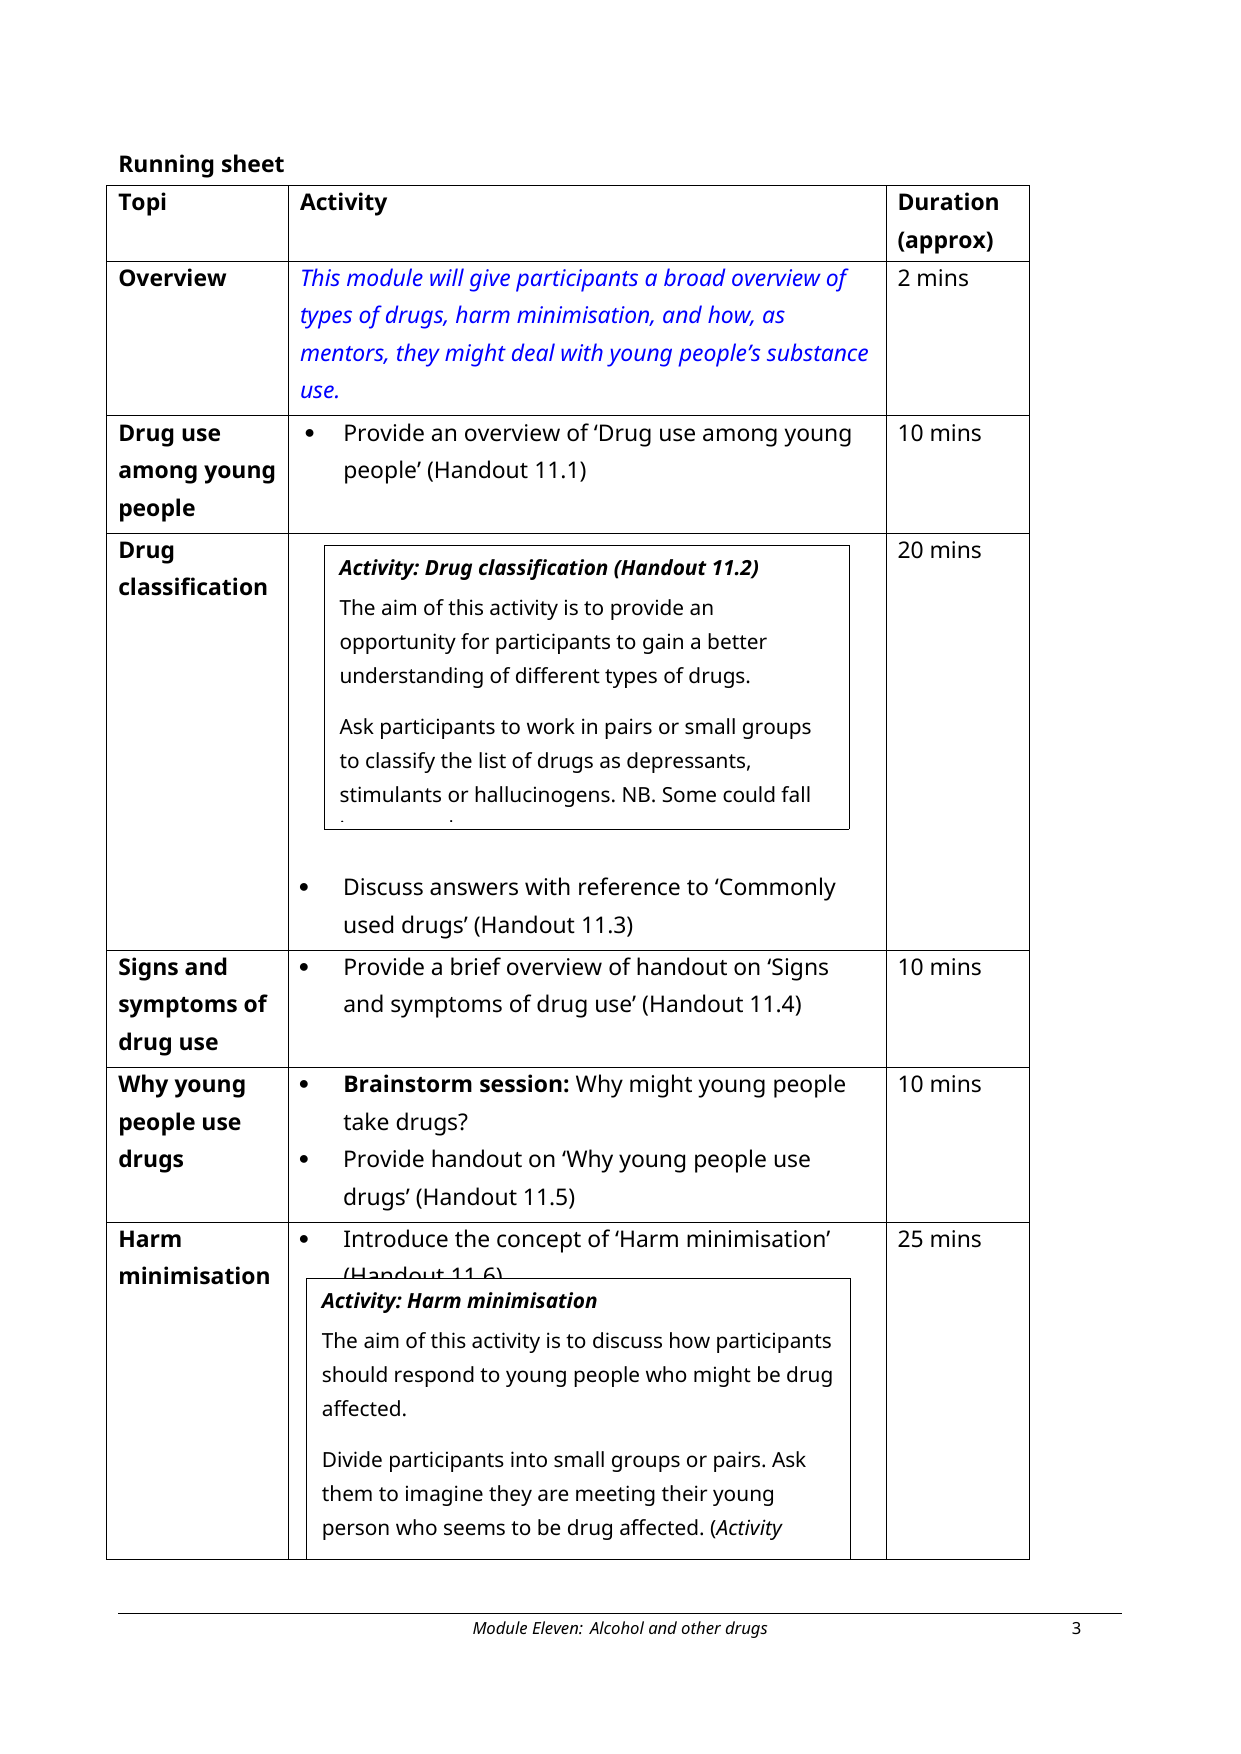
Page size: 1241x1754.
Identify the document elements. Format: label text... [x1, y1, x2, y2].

table_cell Provide a brief overview of handout on ‘Signs and symptoms of drug use’ (Handout 11.4) [289, 951, 886, 1067]
table_cell Discuss answers with reference to ‘Commonly used drugs’ (Handout 11.3) [289, 534, 886, 950]
table_cell Why young people use drugs [107, 1068, 288, 1222]
table_cell This module will give participants a broad overview of types of drugs, harm minimisation, and how, as mentors, they might deal with young people’s substance use. [289, 262, 886, 415]
table_cell 10 mins [887, 416, 1029, 533]
table_cell 10 mins [887, 1068, 1029, 1222]
table_header Duration (approx) [887, 186, 1029, 261]
table_cell Drug use among young people [107, 416, 288, 533]
table_cell 10 mins [887, 951, 1029, 1067]
table_cell Drug classification [107, 534, 288, 950]
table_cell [289, 1223, 886, 1559]
table_cell Overview [107, 262, 288, 415]
table_cell Signs and symptoms of drug use [107, 951, 288, 1067]
table_cell 20 mins [887, 534, 1029, 950]
text Running sheet [118, 148, 1122, 179]
table_cell 25 mins [887, 1223, 1029, 1559]
table_cell Brainstorm session: Why might young people take drugs? Provide handout on ‘Why young people use drugs’ (Handout 11.5) [289, 1068, 886, 1222]
table_cell Provide an overview of ‘Drug use among young people’ (Handout 11.1) [289, 416, 886, 533]
table_cell 2 mins [887, 262, 1029, 415]
table_header Topi [107, 186, 288, 261]
table_header Activity [289, 186, 886, 261]
table_cell Harm minimisation [107, 1223, 288, 1559]
